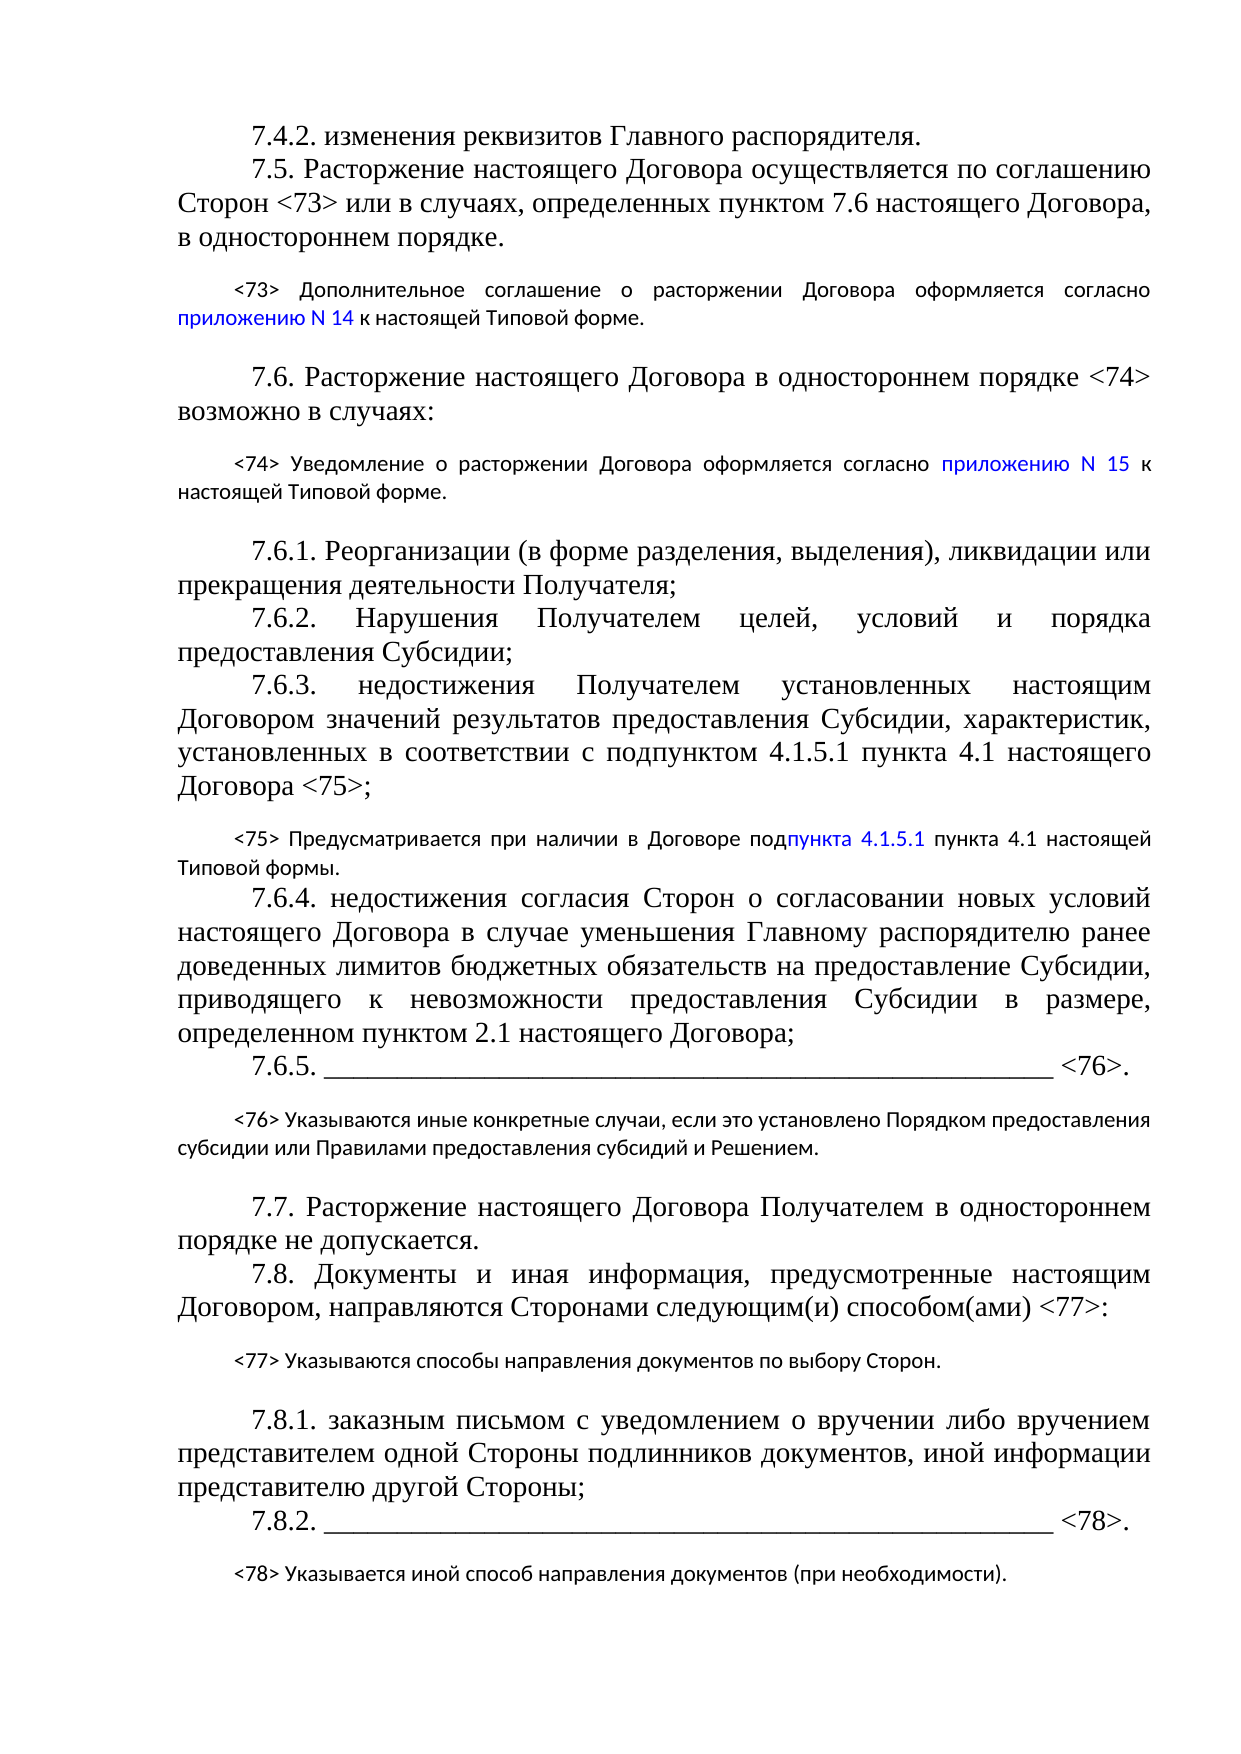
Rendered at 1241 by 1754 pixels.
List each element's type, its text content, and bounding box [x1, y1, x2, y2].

text 7.8.1. заказным письмом с уведомлением о вручении либо вручением представителем одной Стороны подлинников документов, иной информации представителю другой Стороны; [177, 1402, 1152, 1503]
text 7.4.2. изменения реквизитов Главного распорядителя. [177, 118, 1152, 152]
text 7.6.1. Реорганизации (в форме разделения, выделения), ликвидации или прекращения деятельности Получателя; [177, 533, 1152, 600]
text <77> Указываются способы направления документов по выбору Сторон. [177, 1346, 1152, 1374]
text <78> Указывается иной способ направления документов (при необходимости). [177, 1559, 1152, 1587]
text 7.7. Расторжение настоящего Договора Получателем в одностороннем порядке не допускается. [177, 1189, 1152, 1256]
text 7.6.4. недостижения согласия Сторон о согласовании новых условий настоящего Договора в случае уменьшения Главному распорядителю ранее доведенных лимитов бюджетных обязательств на предоставление Субсидии, приводящего к невозможности предоставления Субсидии в размере, определенном пунктом 2.1 настоящего Договора; [177, 881, 1152, 1048]
text 7.6. Расторжение настоящего Договора в одностороннем порядке <74> возможно в случаях: [177, 359, 1152, 426]
text <75> Предусматривается при наличии в Договоре подпункта 4.1.5.1 пункта 4.1 настоящей Типовой формы. [177, 824, 1152, 881]
text <74> Уведомление о расторжении Договора оформляется согласно приложению N 15 к настоящей Типовой форме. [177, 449, 1152, 505]
text 7.5. Расторжение настоящего Договора осуществляется по соглашению Сторон <73> или в случаях, определенных пунктом 7.6 настоящего Договора, в одностороннем порядке. [177, 152, 1152, 252]
text 7.6.3. недостижения Получателем установленных настоящим Договором значений результатов предоставления Субсидии, характеристик, установленных в соответствии с подпунктом 4.1.5.1 пункта 4.1 настоящего Договора <75>; [177, 667, 1152, 802]
text <76> Указываются иные конкретные случаи, если это установлено Порядком предоставления субсидии или Правилами предоставления субсидий и Решением. [177, 1105, 1152, 1161]
text <73> Дополнительное соглашение о расторжении Договора оформляется согласно приложению N 14 к настоящей Типовой форме. [177, 275, 1152, 331]
text 7.8.2. __________________________________________________ <78>. [177, 1503, 1152, 1536]
text 7.8. Документы и иная информация, предусмотренные настоящим Договором, направляются Сторонами следующим(и) способом(ами) <77>: [177, 1256, 1152, 1323]
text 7.6.5. __________________________________________________ <76>. [177, 1048, 1152, 1082]
text 7.6.2. Нарушения Получателем целей, условий и порядка предоставления Субсидии; [177, 600, 1152, 667]
